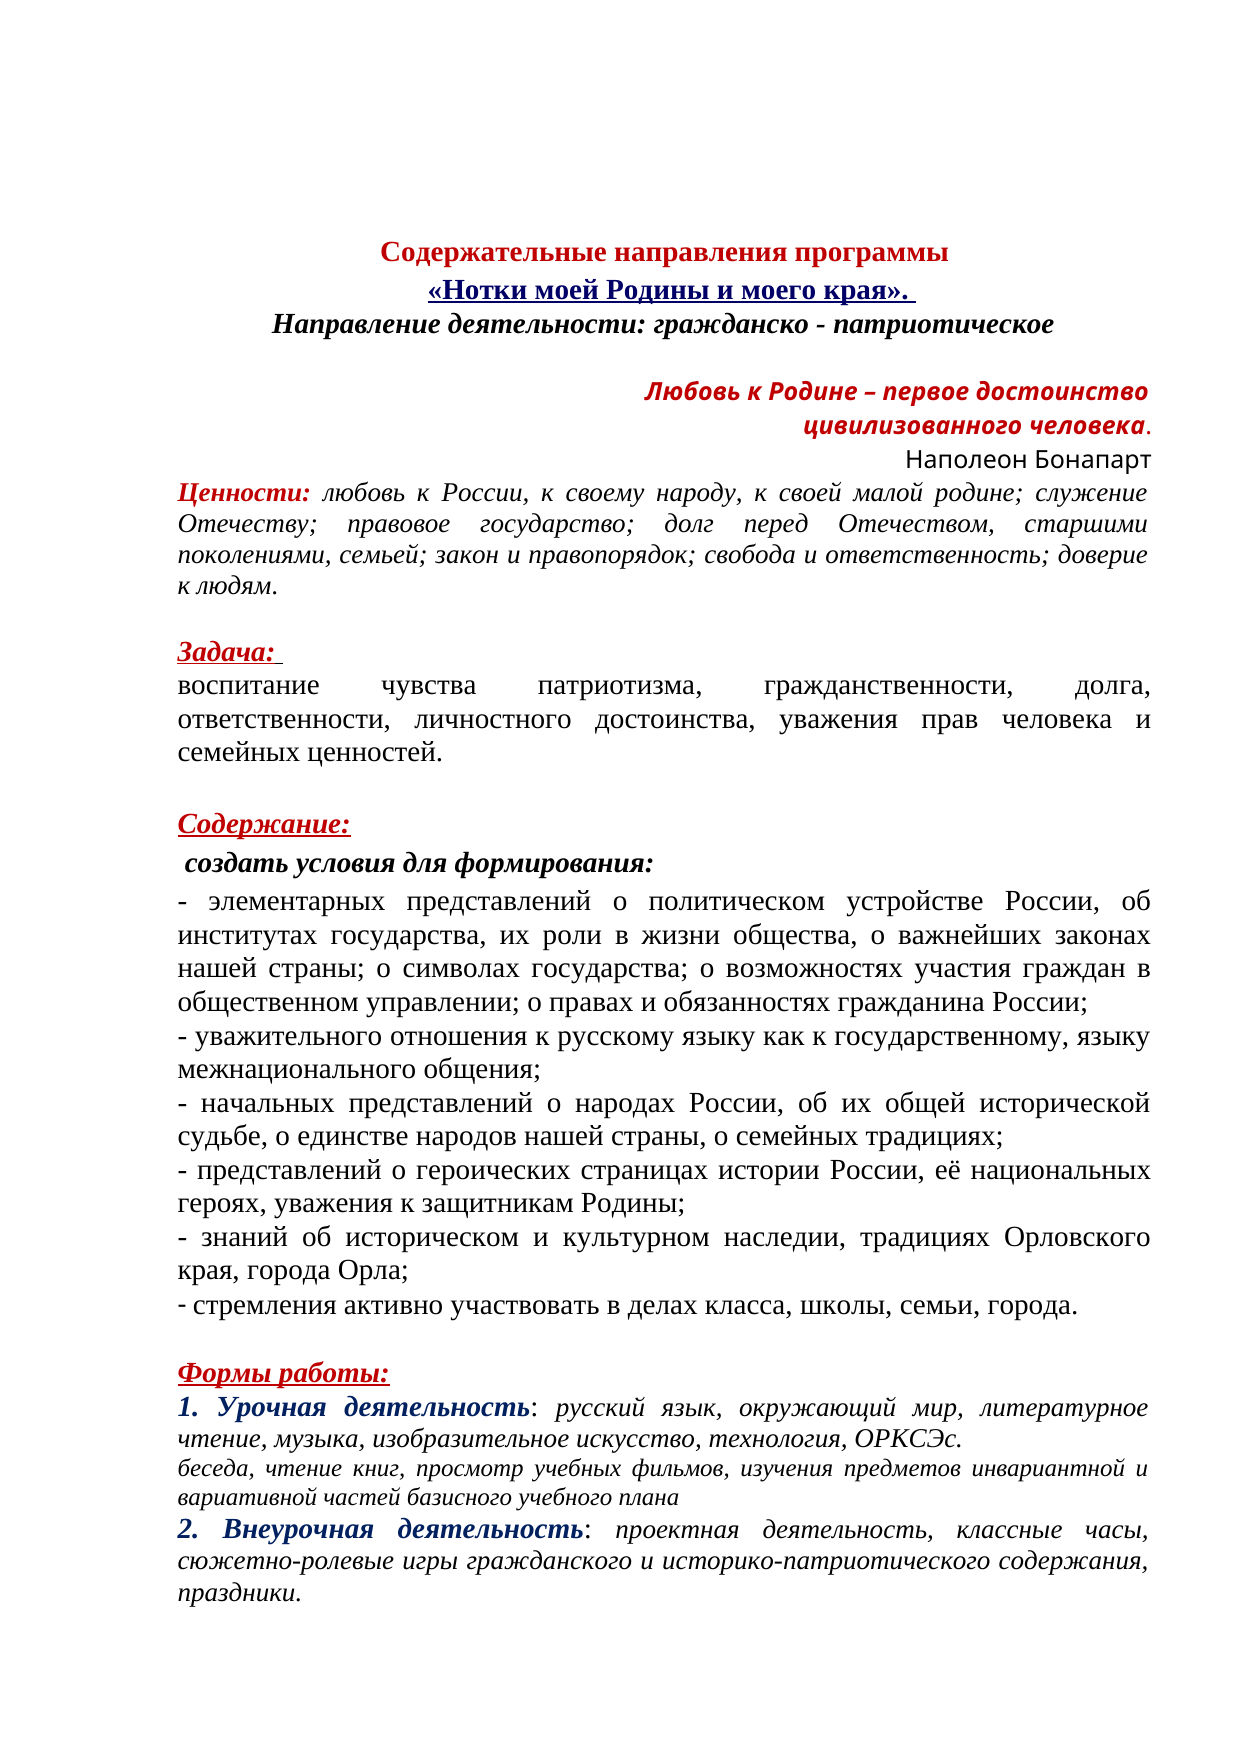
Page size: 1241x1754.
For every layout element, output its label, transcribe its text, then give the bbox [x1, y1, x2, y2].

text - начальных представлений о народах России, об их общей исторической судьбе, о единстве народов нашей страны, о семейных традициях; [177, 1085, 1152, 1152]
text Направление деятельности: гражданско - патриотическое [177, 306, 1152, 339]
text Любовь к Родине – первое достоинство [177, 373, 1152, 407]
text создать условия для формирования: [177, 845, 1152, 878]
text 2. Внеурочная деятельность: проектная деятельность, классные часы, сюжетно-ролевые игры гражданского и историко-патриотического содержания, праздники. [177, 1511, 1152, 1607]
text Задача: [177, 634, 1152, 667]
text - элементарных представлений о политическом устройстве России, об институтах государства, их роли в жизни общества, о важнейших законах нашей страны; о символах государства; о возможностях участия граждан в общественном управлении; о правах и обязанностях гражданина России; [177, 883, 1152, 1018]
text Наполеон Бонапарт [177, 442, 1152, 476]
text Формы работы: [177, 1355, 1152, 1389]
text - уважительного отношения к русскому языку как к государственному, языку межнационального общения; [177, 1018, 1152, 1085]
text цивилизованного человека. [177, 407, 1152, 442]
text беседа, чтение книг, просмотр учебных фильмов, изучения предметов инвариантной и вариативной частей базисного учебного плана [177, 1453, 1152, 1511]
text Ценности: любовь к России, к своему народу, к своей малой родине; служение Отечеству; правовое государство; долг перед Отечеством, старшими поколениями, семьей; закон и правопорядок; свобода и ответственность; доверие к людям. [177, 476, 1152, 600]
text - знаний об историческом и культурном наследии, традициях Орловского края, города Орла; [177, 1219, 1152, 1286]
text Содержательные направления программы [177, 234, 1152, 267]
text 1. Урочная деятельность: русский язык, окружающий мир, литературное чтение, музыка, изобразительное искусство, технология, ОРКСЭс. [177, 1389, 1152, 1453]
text воспитание чувства патриотизма, гражданственности, долга, ответственности, личностного достоинства, уважения прав человека и семейных ценностей. [177, 667, 1152, 768]
text - представлений о героических страницах истории России, её национальных героях, уважения к защитникам Родины; [177, 1152, 1152, 1219]
text Содержание: [177, 806, 1152, 840]
text - стремления активно участвовать в делах класса, школы, семьи, города. [177, 1286, 1152, 1322]
text «Нотки моей Родины и моего края». [177, 272, 1152, 306]
